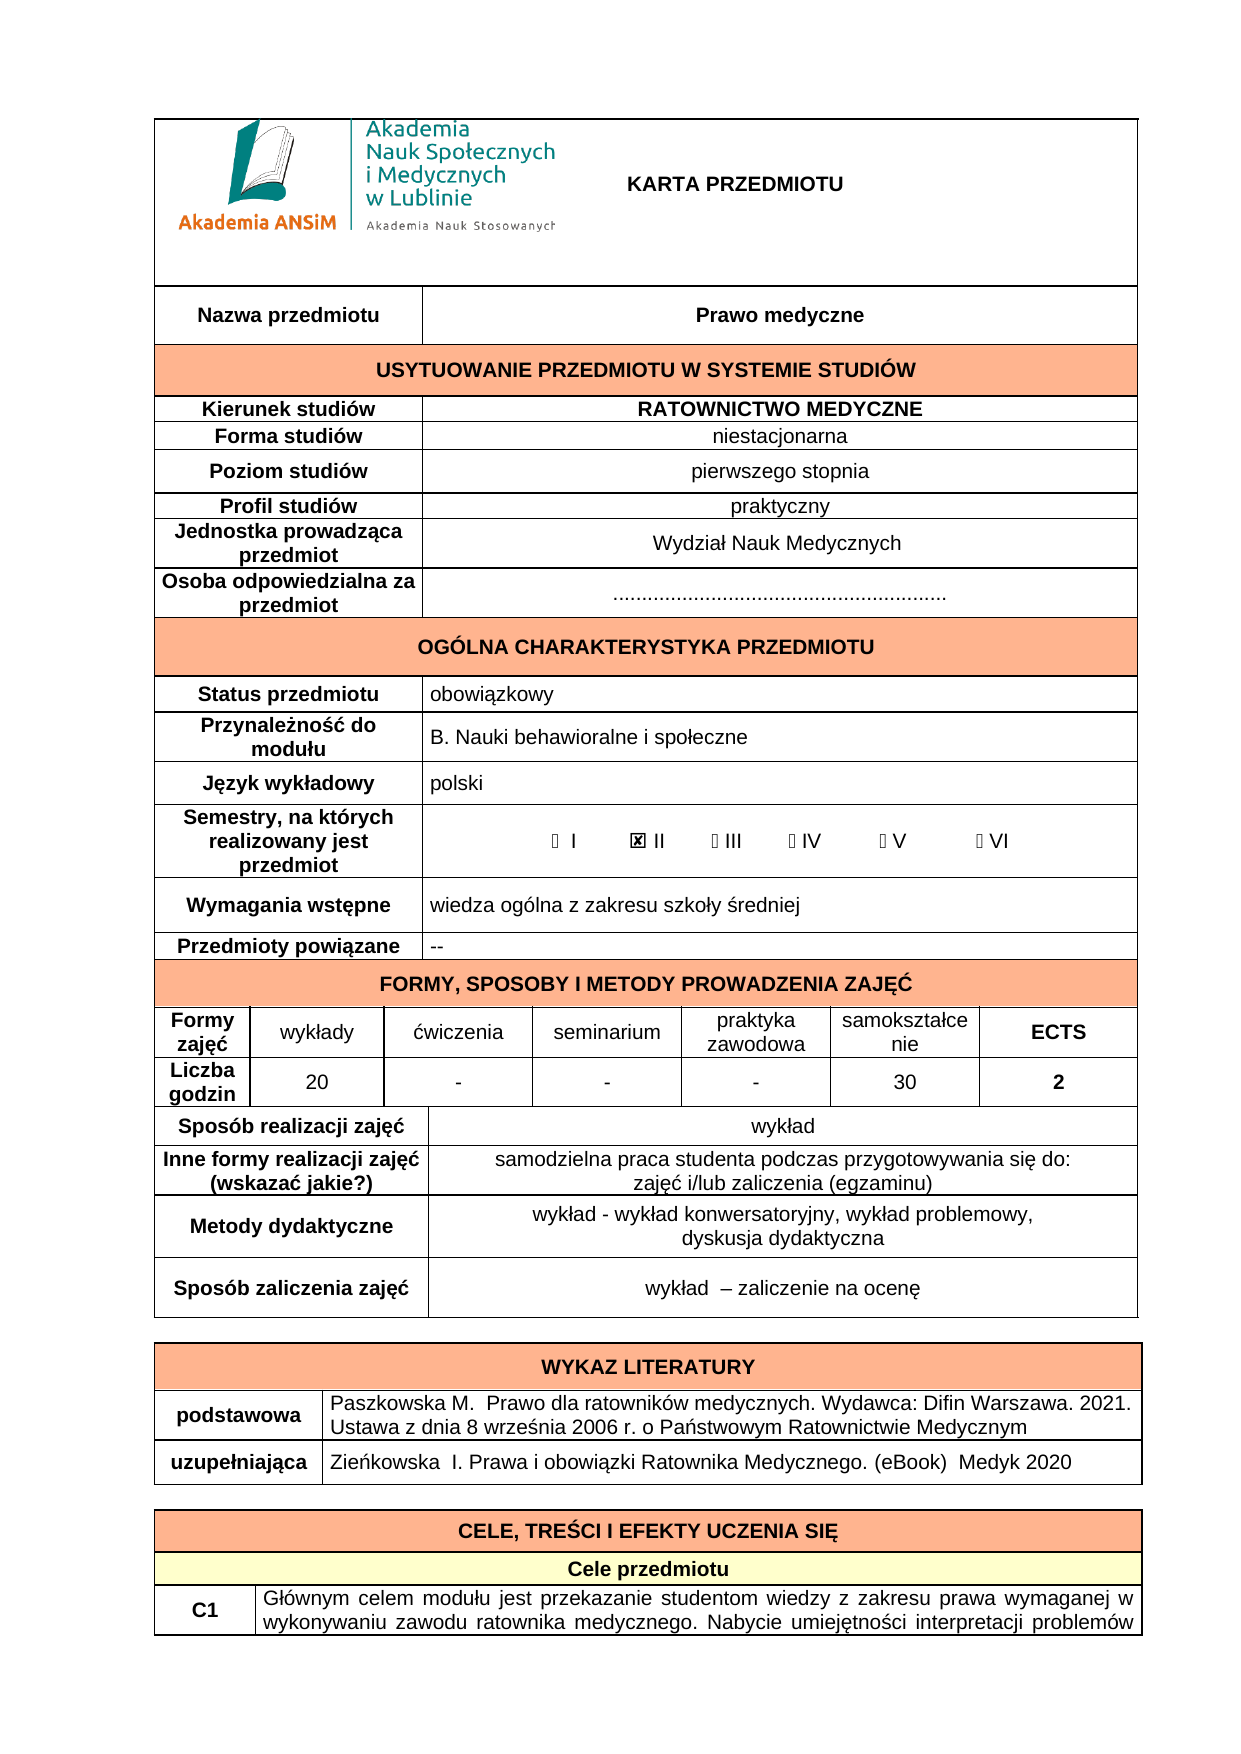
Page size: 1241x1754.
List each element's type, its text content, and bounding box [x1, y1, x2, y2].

table_cell Prawo medyczne [423, 287, 1137, 343]
table_cell Metody dydaktyczne [155, 1196, 428, 1257]
table_cell polski [423, 762, 1137, 803]
table_cell Paszkowska M. Prawo dla ratowników medycznych. Wydawca: Difin Warszawa. 2021. Ustawa z dnia 8 września 2006 r. o Państwowym Ratownictwie Medycznym [323, 1391, 1141, 1439]
table_cell Osoba odpowiedzialna za przedmiot [155, 569, 422, 617]
table_cell Inne formy realizacji zajęć (wskazać jakie?) [155, 1146, 428, 1194]
table_cell wykład – zaliczenie na ocenę [429, 1258, 1137, 1317]
table_cell Forma studiów [155, 422, 422, 449]
table_cell ECTS [980, 1008, 1137, 1056]
table_cell FORMY, SPOSOBY I METODY PROWADZENIA ZAJĘĆ [155, 960, 1137, 1006]
table_cell C1 [155, 1586, 255, 1634]
table_cell seminarium [533, 1008, 681, 1056]
table_cell Kierunek studiów [155, 397, 422, 421]
table_cell niestacjonarna [423, 422, 1137, 449]
table_cell podstawowa [155, 1391, 322, 1439]
table_cell ćwiczenia [385, 1008, 532, 1056]
table_cell OGÓLNA CHARAKTERYSTYKA PRZEDMIOTU [155, 618, 1137, 675]
table_cell Sposób realizacji zajęć [155, 1107, 428, 1145]
table_cell .......................................................... [423, 569, 1137, 617]
table_cell wykład [429, 1107, 1137, 1145]
table_cell Poziom studiów [155, 450, 422, 492]
table_cell RATOWNICTWO MEDYCZNE [423, 397, 1137, 421]
table_cell Wymagania wstępne [155, 878, 422, 931]
table_cell - [533, 1058, 681, 1106]
table_cell praktyka zawodowa [682, 1008, 830, 1056]
table_cell Wydział Nauk Medycznych [423, 519, 1137, 567]
picture [178, 118, 555, 232]
table_cell obowiązkowy [423, 677, 1137, 711]
table_header KARTA PRZEDMIOTU [155, 120, 1137, 285]
table_cell I II III IV V VI [423, 805, 1137, 877]
table_cell Status przedmiotu [155, 677, 422, 711]
table_cell Liczba godzin [155, 1058, 249, 1106]
table_cell Profil studiów [155, 494, 422, 518]
table_cell pierwszego stopnia [423, 450, 1137, 492]
table_cell 2 [980, 1058, 1137, 1106]
table_cell -- [423, 933, 1137, 959]
table_cell praktyczny [423, 494, 1137, 518]
table_cell Nazwa przedmiotu [155, 287, 422, 343]
table_cell Język wykładowy [155, 762, 422, 803]
table_cell wykład - wykład konwersatoryjny, wykład problemowy, dyskusja dydaktyczna [429, 1196, 1137, 1257]
table_cell wykłady [251, 1008, 383, 1056]
table_header CELE, TREŚCI I EFEKTY UCZENIA SIĘ [155, 1511, 1141, 1551]
table_cell Semestry, na których realizowany jest przedmiot [155, 805, 422, 877]
table_cell Jednostka prowadząca przedmiot [155, 519, 422, 567]
table_cell wiedza ogólna z zakresu szkoły średniej [423, 878, 1137, 931]
table_header WYKAZ LITERATURY [155, 1344, 1141, 1389]
table_cell Przedmioty powiązane [155, 933, 422, 959]
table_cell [256, 1586, 1141, 1634]
table_cell - [385, 1058, 532, 1106]
table_cell 20 [251, 1058, 383, 1106]
table_cell 30 [831, 1058, 979, 1106]
table_cell samodzielna praca studenta podczas przygotowywania się do: zajęć i/lub zaliczenia (egzaminu) [429, 1146, 1137, 1194]
table_cell B. Nauki behawioralne i społeczne [423, 713, 1137, 761]
table_cell Sposób zaliczenia zajęć [155, 1258, 428, 1317]
table_cell Przynależność do modułu [155, 713, 422, 761]
table_cell Zieńkowska I. Prawa i obowiązki Ratownika Medycznego. (eBook) Medyk 2020 [323, 1441, 1141, 1483]
table_cell - [682, 1058, 830, 1106]
table_cell USYTUOWANIE PRZEDMIOTU W SYSTEMIE STUDIÓW [155, 345, 1137, 395]
table_cell Cele przedmiotu [155, 1553, 1141, 1584]
table_cell Formy zajęć [155, 1008, 249, 1056]
table_cell samokształcenie [831, 1008, 979, 1056]
table_cell uzupełniająca [155, 1441, 322, 1483]
